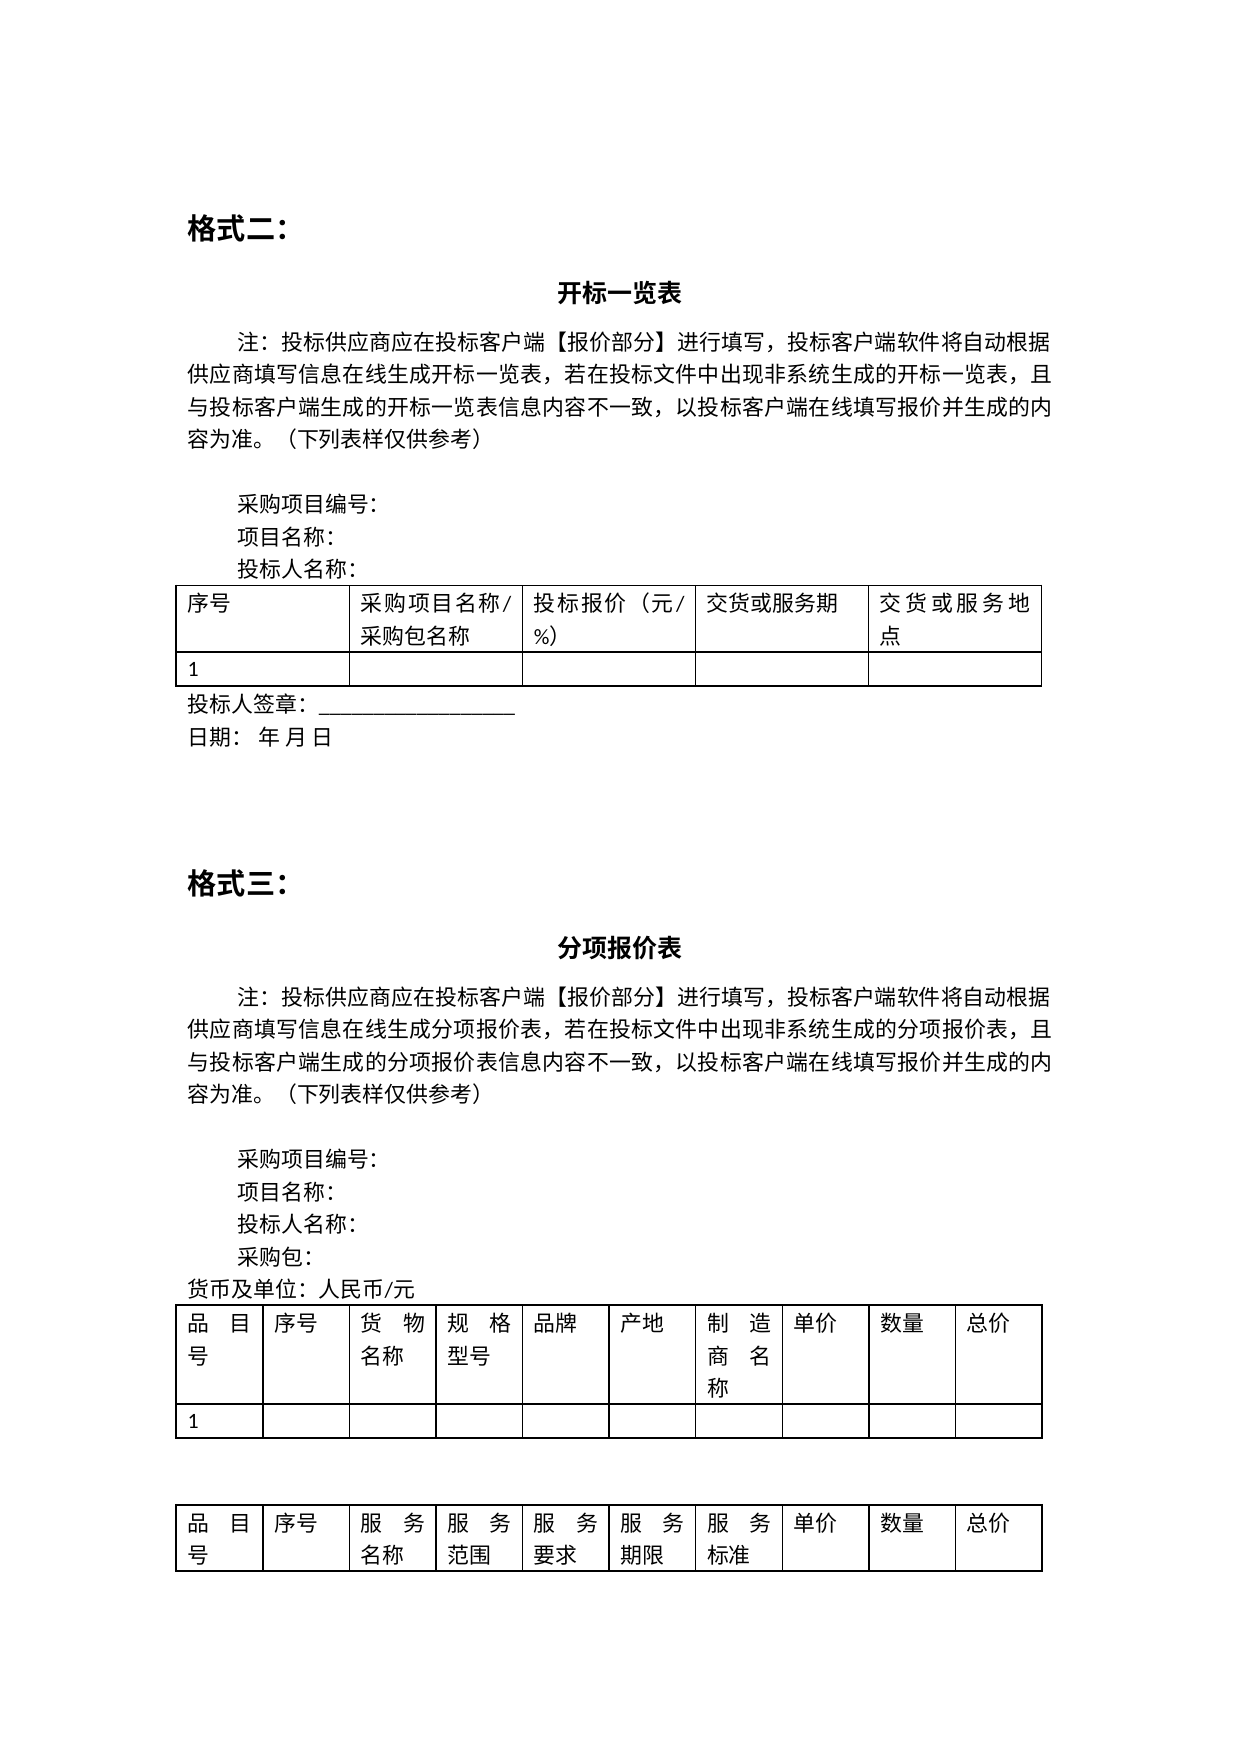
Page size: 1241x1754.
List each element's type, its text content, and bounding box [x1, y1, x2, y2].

table_header 采购项目名称/采购包名称 [350, 586, 522, 651]
table_header 服务名称 [350, 1506, 435, 1570]
table_header 总价 [956, 1306, 1041, 1403]
table_cell [869, 653, 1041, 685]
table_header 品目号 [177, 1306, 262, 1403]
text 采购包： [187, 1239, 1053, 1272]
table_header 服务标准 [696, 1506, 782, 1570]
table_header 总价 [956, 1506, 1041, 1570]
table_header 规格型号 [437, 1306, 522, 1403]
text 投标人名称： [187, 1207, 1053, 1239]
text 日期： 年 月 日 [187, 719, 1053, 752]
table_header 数量 [870, 1506, 955, 1570]
table_header 投标报价（元/%） [523, 586, 695, 651]
table_header 数量 [870, 1306, 955, 1403]
table_cell 1 [177, 1405, 262, 1437]
table_header 序号 [264, 1306, 349, 1403]
table_cell [350, 1405, 435, 1437]
table_cell [437, 1405, 522, 1437]
text 分项报价表 [187, 914, 1053, 979]
table_cell 1 [177, 653, 349, 685]
table_header 货物名称 [350, 1306, 435, 1403]
text 注：投标供应商应在投标客户端【报价部分】进行填写，投标客户端软件将自动根据供应商填写信息在线生成分项报价表，若在投标文件中出现非系统生成的分项报价表，且与投标客户端生成的分项报价表信息内容不一致，以投标客户端在线填写报价并生成的内容为准。（下列表样仅供参考） [187, 979, 1053, 1142]
table_cell [870, 1405, 955, 1437]
text 开标一览表 [187, 259, 1053, 324]
table_cell [264, 1405, 349, 1437]
table_cell [696, 1405, 782, 1437]
text 采购项目编号： [187, 487, 1053, 519]
table_cell [696, 653, 868, 685]
table_header 单价 [783, 1506, 868, 1570]
text 货币及单位：人民币/元 [187, 1272, 1053, 1304]
text 格式二： [187, 194, 1053, 259]
table_header 序号 [177, 586, 349, 651]
table_cell [350, 653, 522, 685]
table_header 品牌 [523, 1306, 608, 1403]
text 项目名称： [187, 1174, 1053, 1207]
table_header 制造商名称 [696, 1306, 782, 1403]
text 采购项目编号： [187, 1142, 1053, 1174]
table_cell [783, 1405, 868, 1437]
table_cell [610, 1405, 695, 1437]
text 投标人名称： [187, 552, 1053, 584]
table_header 服务期限 [610, 1506, 695, 1570]
table_header 单价 [783, 1306, 868, 1403]
table_header 交货或服务期 [696, 586, 868, 651]
text 项目名称： [187, 519, 1053, 552]
table_header 产地 [610, 1306, 695, 1403]
text 格式三： [187, 849, 1053, 914]
table_header 服务范围 [437, 1506, 522, 1570]
table_header 品目号 [177, 1506, 262, 1570]
text 投标人签章：__________________ [187, 687, 1053, 719]
table_cell [956, 1405, 1041, 1437]
table_cell [523, 1405, 608, 1437]
table_header 序号 [264, 1506, 349, 1570]
table_header 服务要求 [523, 1506, 608, 1570]
text 注：投标供应商应在投标客户端【报价部分】进行填写，投标客户端软件将自动根据供应商填写信息在线生成开标一览表，若在投标文件中出现非系统生成的开标一览表，且与投标客户端生成的开标一览表信息内容不一致，以投标客户端在线填写报价并生成的内容为准。（下列表样仅供参考） [187, 324, 1053, 487]
table_cell [523, 653, 695, 685]
table_header 交货或服务地点 [869, 586, 1041, 651]
